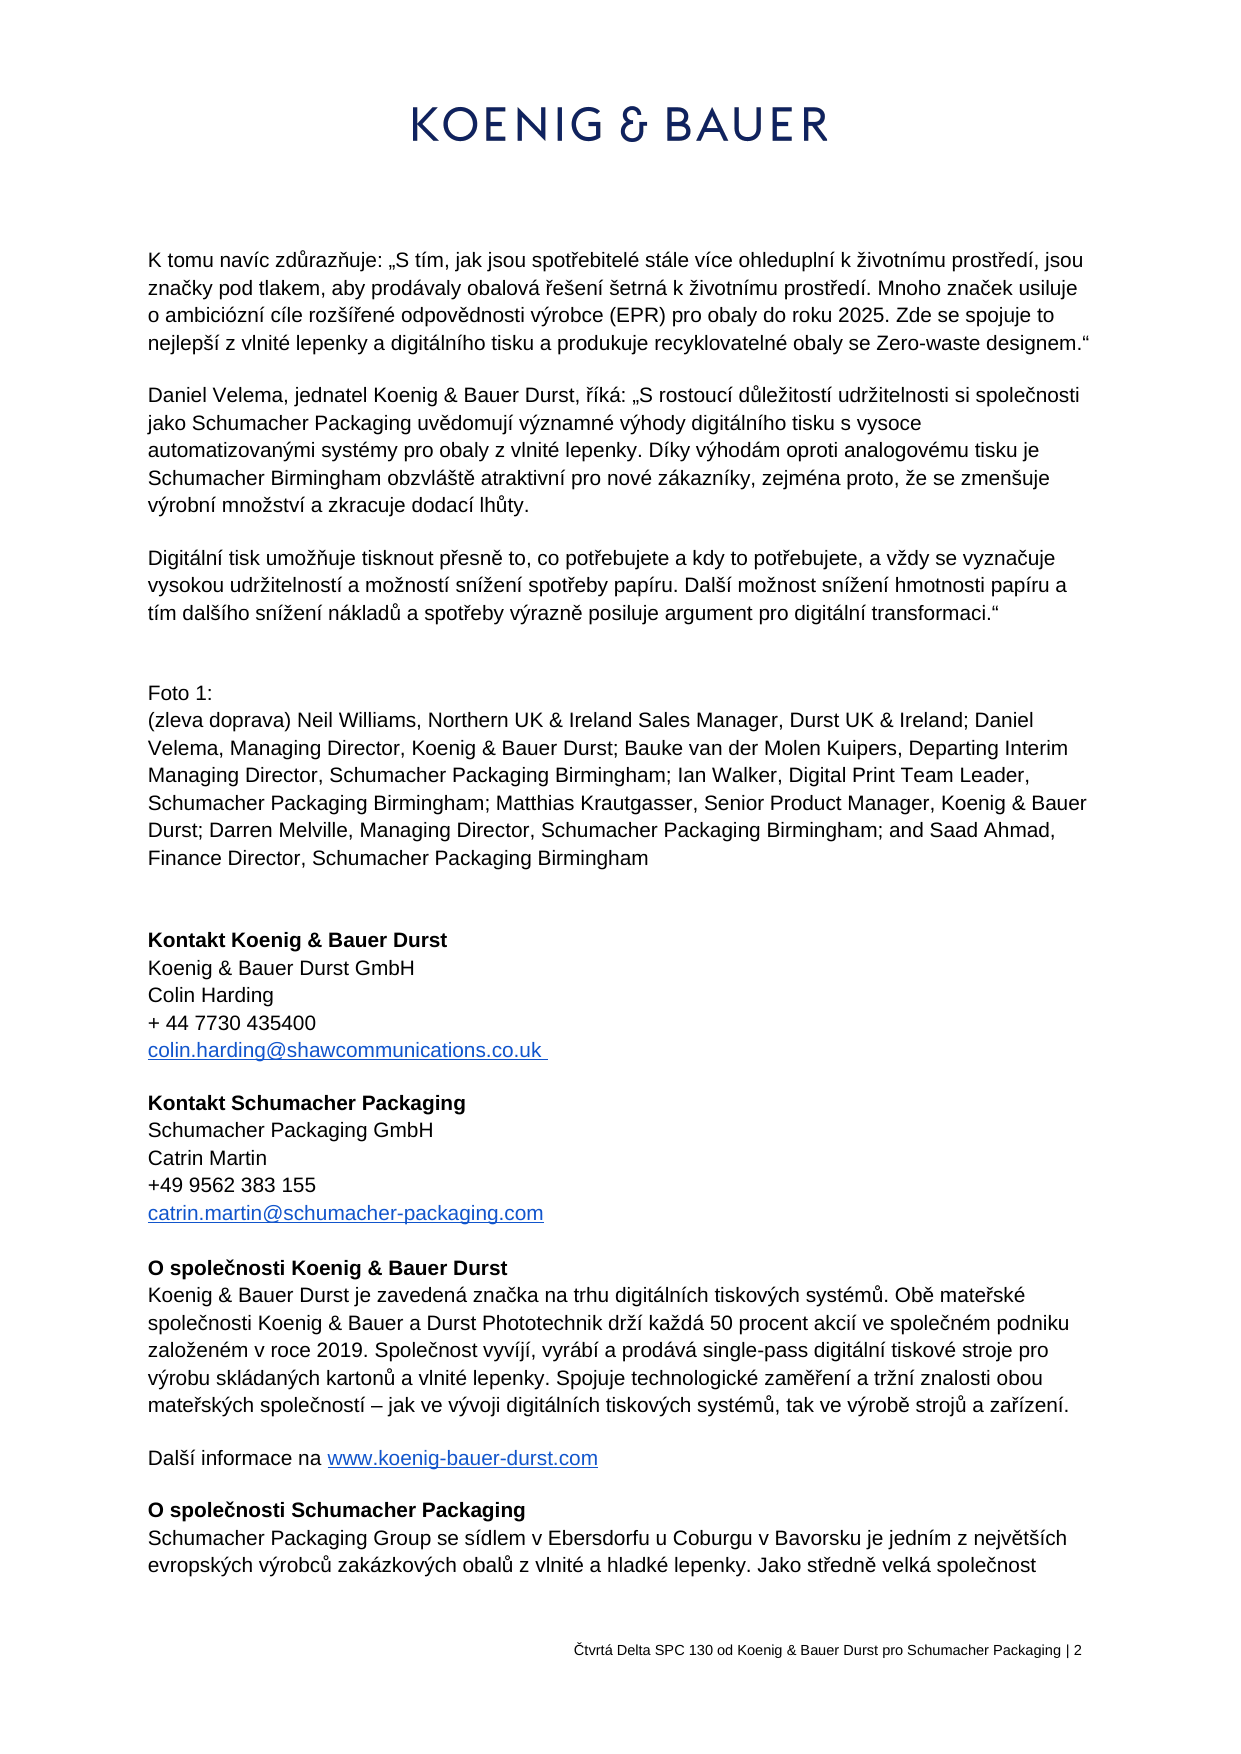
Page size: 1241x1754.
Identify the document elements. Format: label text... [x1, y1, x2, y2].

text Daniel Velema, jednatel Koenig & Bauer Durst, říká: „S rostoucí důležitostí udržitelnosti si společnosti jako Schumacher Packaging uvědomují významné výhody digitálního tisku s vysoce automatizovanými systémy pro obaly z vlnité lepenky. Díky výhodám oproti analogovému tisku je Schumacher Birmingham obzvláště atraktivní pro nové zákazníky, zejména proto, že se zmenšuje výrobní množství a zkracuje dodací lhůty. [148, 383, 1092, 517]
text Kontakt Koenig & Bauer Durst Koenig & Bauer Durst GmbH Colin Harding + 44 7730 435400 colin.harding@shawcommunications.co.uk [148, 928, 1092, 1062]
text O společnosti Schumacher Packaging [148, 1498, 1092, 1522]
text K tomu navíc zdůrazňuje: „S tím, jak jsou spotřebitelé stále více ohleduplní k životnímu prostředí, jsou značky pod tlakem, aby prodávaly obalová řešení šetrná k životnímu prostředí. Mnoho značek usiluje o ambiciózní cíle rozšířené odpovědnosti výrobce (EPR) pro obaly do roku 2025. Zde se spojuje to nejlepší z vlnité lepenky a digitálního tisku a produkuje recyklovatelné obaly se Zero-waste designem.“ [148, 248, 1092, 354]
text Další informace na www.koenig-bauer-durst.com [148, 1446, 1092, 1469]
subtitle Kontakt Schumacher Packaging [148, 1091, 1092, 1114]
text Foto 1: [148, 681, 1092, 704]
text Digitální tisk umožňuje tisknout přesně to, co potřebujete a kdy to potřebujete, a vždy se vyznačuje vysokou udržitelností a možností snížení spotřeby papíru. Další možnost snížení hmotnosti papíru a tím dalšího snížení nákladů a spotřeby výrazně posiluje argument pro digitální transformaci.“ [148, 546, 1092, 624]
text Schumacher Packaging GmbH Catrin Martin +49 9562 383 155 catrin.martin@schumacher-packaging.com [148, 1118, 1092, 1224]
text (zleva doprava) Neil Williams, Northern UK & Ireland Sales Manager, Durst UK & Ireland; Daniel Velema, Managing Director, Koenig & Bauer Durst; Bauke van der Molen Kuipers, Departing Interim Managing Director, Schumacher Packaging Birmingham; Ian Walker, Digital Print Team Leader, Schumacher Packaging Birmingham; Matthias Krautgasser, Senior Product Manager, Koenig & Bauer Durst; Darren Melville, Managing Director, Schumacher Packaging Birmingham; and Saad Ahmad, Finance Director, Schumacher Packaging Birmingham [148, 708, 1092, 869]
text Koenig & Bauer Durst je zavedená značka na trhu digitálních tiskových systémů. Obě mateřské společnosti Koenig & Bauer a Durst Phototechnik drží každá 50 procent akcií ve společném podniku založeném v roce 2019. Společnost vyvíjí, vyrábí a prodává single-pass digitální tiskové stroje pro výrobu skládaných kartonů a vlnité lepenky. Spojuje technologické zaměření a tržní znalosti obou mateřských společností – jak ve vývoji digitálních tiskových systémů, tak ve výrobě strojů a zařízení. [148, 1283, 1092, 1417]
text O společnosti Koenig & Bauer Durst [148, 1256, 1092, 1279]
picture [413, 106, 828, 142]
